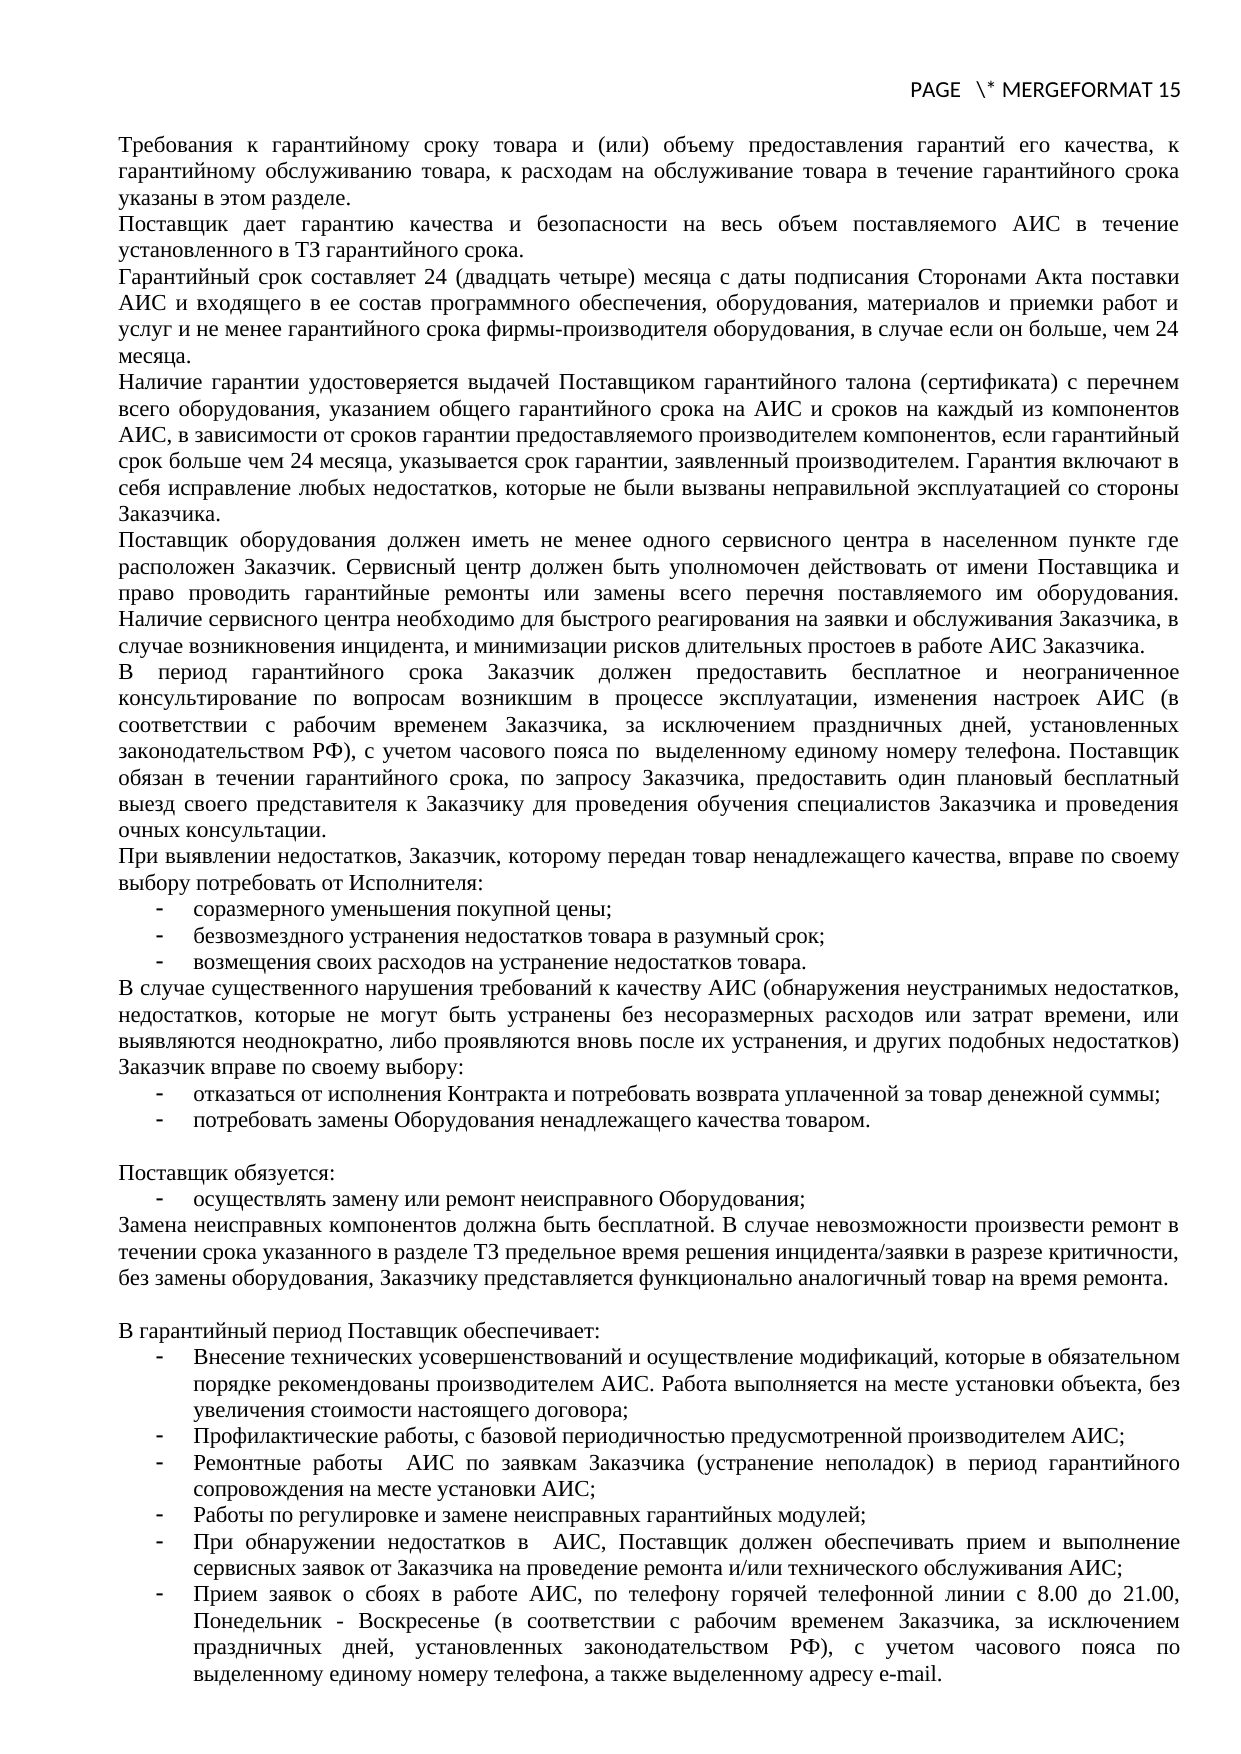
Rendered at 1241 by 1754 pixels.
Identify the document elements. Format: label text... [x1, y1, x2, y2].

text В период гарантийного срока Заказчик должен предоставить бесплатное и неограниченное консультирование по вопросам возникшим в процессе эксплуатации, изменения настроек АИС (в соответствии с рабочим временем Заказчика, за исключением праздничных дней, установленных законодательством РФ), с учетом часового пояса по выделенному единому номеру телефона. Поставщик обязан в течении гарантийного срока, по запросу Заказчика, предоставить один плановый бесплатный выезд своего представителя к Заказчику для проведения обучения специалистов Заказчика и проведения очных консультации. [118, 658, 1181, 843]
list безвозмездного устранения недостатков товара в разумный срок; [156, 922, 1181, 948]
text Наличие гарантии удостоверяется выдачей Поставщиком гарантийного талона (сертификата) с перечнем всего оборудования, указанием общего гарантийного срока на АИС и сроков на каждый из компонентов АИС, в зависимости от сроков гарантии предоставляемого производителем компонентов, если гарантийный срок больше чем 24 месяца, указывается срок гарантии, заявленный производителем. Гарантия включают в себя исправление любых недостатков, которые не были вызваны неправильной эксплуатацией со стороны Заказчика. [118, 368, 1181, 526]
list Ремонтные работы АИС по заявкам Заказчика (устранение неполадок) в период гарантийного сопровождения на месте установки АИС; [156, 1449, 1181, 1501]
text Поставщик обязуется: [118, 1159, 1181, 1185]
list Работы по регулировке и замене неисправных гарантийных модулей; [156, 1501, 1181, 1528]
text При выявлении недостатков, Заказчик, которому передан товар ненадлежащего качества, вправе по своему выбору потребовать от Исполнителя: [118, 843, 1181, 895]
list При обнаружении недостатков в АИС, Поставщик должен обеспечивать прием и выполнение сервисных заявок от Заказчика на проведение ремонта и/или технического обслуживания АИС; [156, 1528, 1181, 1581]
list соразмерного уменьшения покупной цены; [156, 895, 1181, 922]
list отказаться от исполнения Контракта и потребовать возврата уплаченной за товар денежной суммы; [156, 1080, 1181, 1106]
text Гарантийный срок составляет 24 (двадцать четыре) месяца с даты подписания Сторонами Акта поставки АИС и входящего в ее состав программного обеспечения, оборудования, материалов и приемки работ и услуг и не менее гарантийного срока фирмы-производителя оборудования, в случае если он больше, чем 24 месяца. [118, 263, 1181, 368]
text В гарантийный период Поставщик обеспечивает: [118, 1317, 1181, 1343]
list Прием заявок о сбоях в работе АИС, по телефону горячей телефонной линии с 8.00 до 21.00, Понедельник - Воскресенье (в соответствии с рабочим временем Заказчика, за исключением праздничных дней, установленных законодательством РФ), с учетом часового пояса по выделенному единому номеру телефона, а также выделенному адресу e-mail. [156, 1581, 1181, 1686]
list потребовать замены Оборудования ненадлежащего качества товаром. [156, 1106, 1181, 1132]
text Требования к гарантийному сроку товара и (или) объему предоставления гарантий его качества, к гарантийному обслуживанию товара, к расходам на обслуживание товара в течение гарантийного срока указаны в этом разделе. [118, 131, 1181, 210]
text Поставщик оборудования должен иметь не менее одного сервисного центра в населенном пункте где расположен Заказчик. Сервисный центр должен быть уполномочен действовать от имени Поставщика и право проводить гарантийные ремонты или замены всего перечня поставляемого им оборудования. Наличие сервисного центра необходимо для быстрого реагирования на заявки и обслуживания Заказчика, в случае возникновения инцидента, и минимизации рисков длительных простоев в работе АИС Заказчика. [118, 526, 1181, 658]
text В случае существенного нарушения требований к качеству АИС (обнаружения неустранимых недостатков, недостатков, которые не могут быть устранены без несоразмерных расходов или затрат времени, или выявляются неоднократно, либо проявляются вновь после их устранения, и других подобных недостатков) Заказчик вправе по своему выбору: [118, 974, 1181, 1080]
text Замена неисправных компонентов должна быть бесплатной. В случае невозможности произвести ремонт в течении срока указанного в разделе ТЗ предельное время решения инцидента/заявки в разрезе критичности, без замены оборудования, Заказчику представляется функционально аналогичный товар на время ремонта. [118, 1212, 1181, 1291]
text Поставщик дает гарантию качества и безопасности на весь объем поставляемого АИС в течение установленного в ТЗ гарантийного срока. [118, 210, 1181, 263]
list Профилактические работы, с базовой периодичностью предусмотренной производителем АИС; [156, 1422, 1181, 1449]
list возмещения своих расходов на устранение недостатков товара. [156, 948, 1181, 974]
list осуществлять замену или ремонт неисправного Оборудования; [156, 1185, 1181, 1212]
list Внесение технических усовершенствований и осуществление модификаций, которые в обязательном порядке рекомендованы производителем АИС. Работа выполняется на месте установки объекта, без увеличения стоимости настоящего договора; [156, 1343, 1181, 1422]
